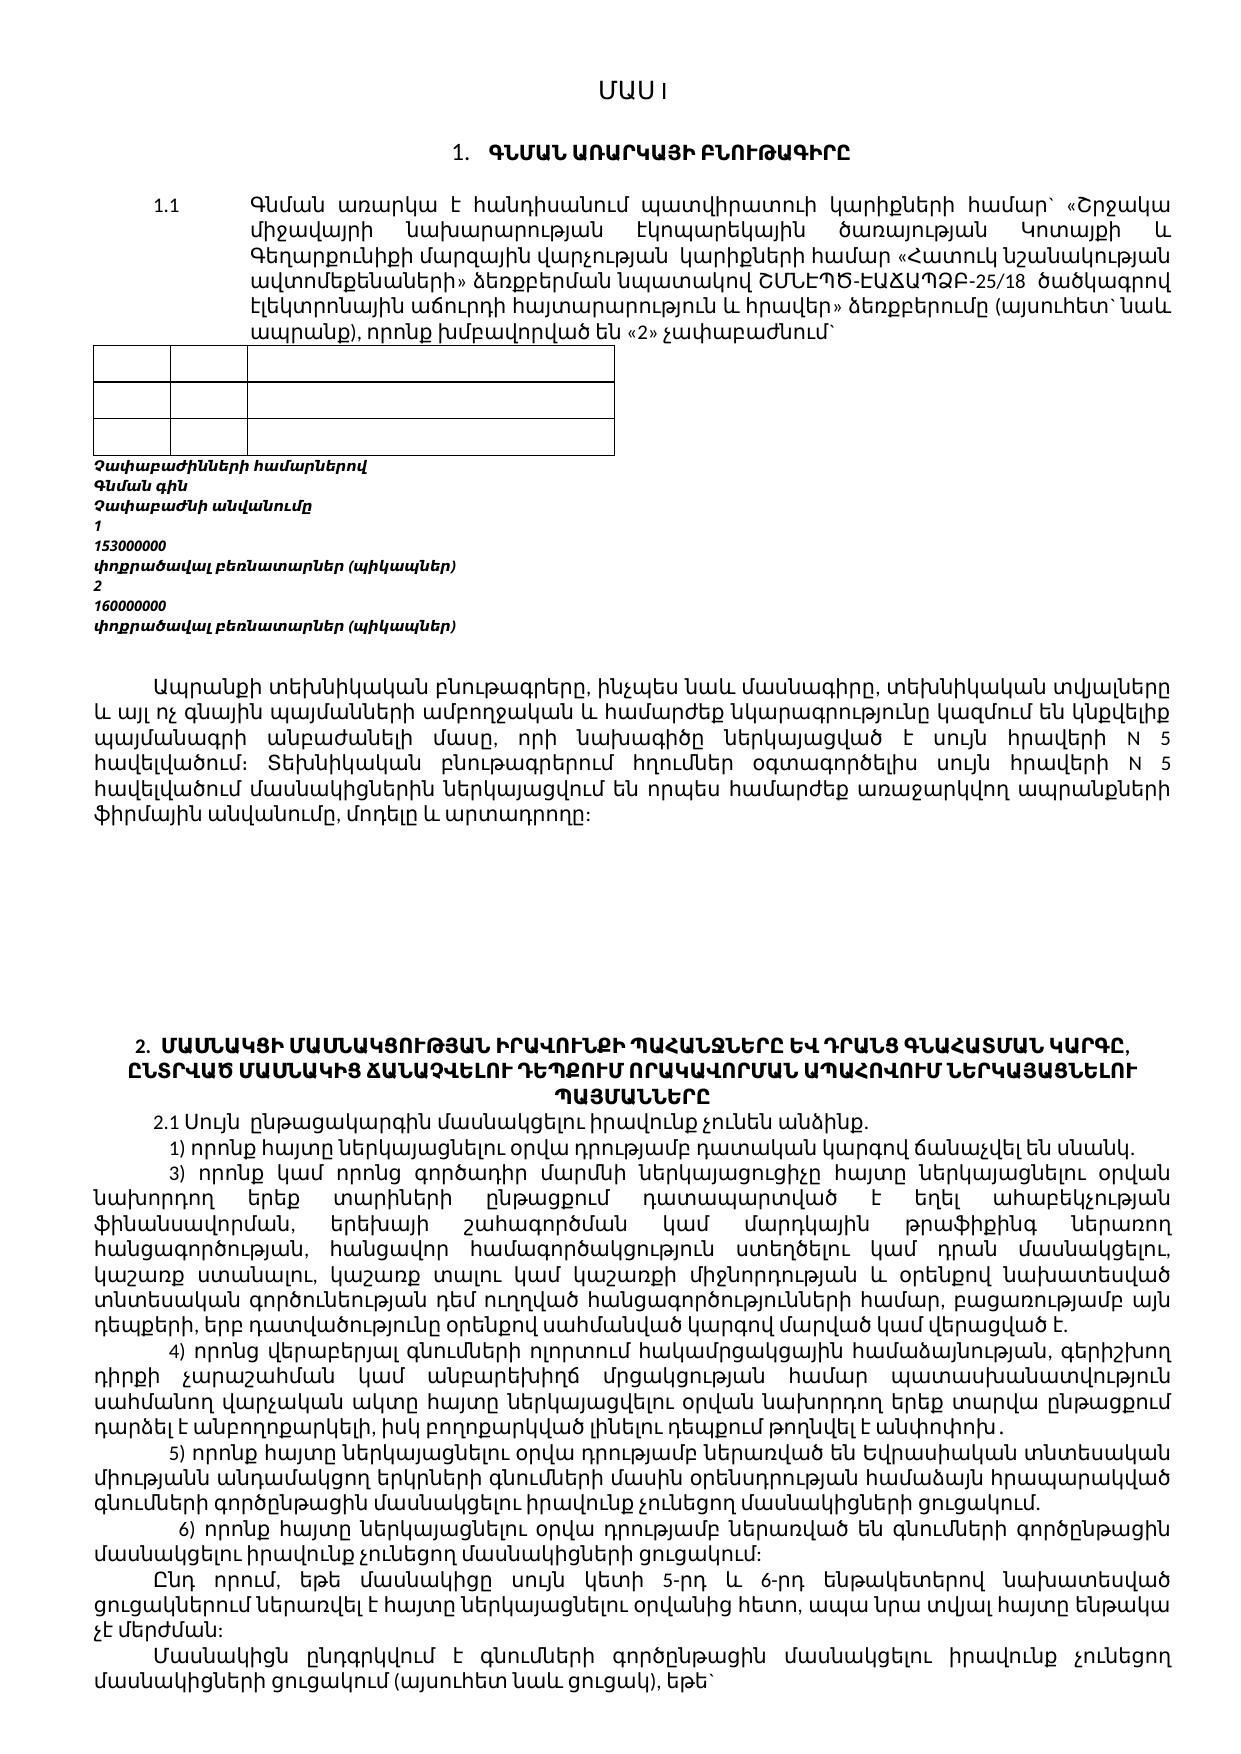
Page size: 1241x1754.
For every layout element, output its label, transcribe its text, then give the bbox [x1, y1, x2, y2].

subtitle Գնման առարկա է հանդիսանում պատվիրատուի կարիքների համար` «Շրջակա միջավայրի նախարարության էկոպարեկային ծառայության Կոտայքի և Գեղարքունիքի մարզային վարչության կարիքների համար «Հատուկ նշանակության ավտոմեքենաների» ձեռքբերման նպատակով ՇՄՆԷՊԾ-ԷԱՃԱՊՁԲ-25/18 ծածկագրով էլեկտրոնային աճուրդի հայտարարություն և հրավեր» ձեռքբերումը (այսուհետ` նաև ապրանք), որոնք խմբավորված են «2» չափաբաժնում` [153, 192, 1171, 344]
list ԳՆՄԱՆ ԱՌԱՐԿԱՅԻ ԲՆՈՒԹԱԳԻՐԸ [131, 136, 1171, 167]
text ՄԱՍ I [94, 75, 1171, 106]
text Մասնակիցն ընդգրկվում է գնումների գործընթացին մասնակցելու իրավունք չունեցող մասնակիցների ցուցակում (այսուհետ նաև ցուցակ), եթե` [94, 1643, 1171, 1694]
text 4) որոնց վերաբերյալ գնումների ոլորտում հակամրցակցային համաձայնության, գերիշխող դիրքի չարաշահման կամ անբարեխիղճ մրցակցության համար պատասխանատվություն սահմանող վարչական ակտը հայտը ներկայացվելու օրվան նախորդող երեք տարվա ընթացքում դարձել է անբողոքարկելի, իսկ բողոքարկված լինելու դեպքում թողնվել է անփոփոխ․ [94, 1338, 1171, 1440]
text 2. ՄԱՍՆԱԿՑԻ ՄԱՍՆԱԿՑՈՒԹՅԱՆ ԻՐԱՎՈՒՆՔԻ ՊԱՀԱՆՋՆԵՐԸ ԵՎ ԴՐԱՆՑ ԳՆԱՀԱՏՄԱՆ ԿԱՐԳԸ, ԸՆՏՐՎԱԾ ՄԱՍՆԱԿԻՑ ՃԱՆԱՉՎԵԼՈՒ ԴԵՊՔՈՒՄ ՈՐԱԿԱՎՈՐՄԱՆ ԱՊԱՀՈՎՈՒՄ ՆԵՐԿԱՅԱՑՆԵԼՈՒ ՊԱՅՄԱՆՆԵՐԸ [94, 1033, 1171, 1109]
text Ապրանքի տեխնիկական բնութագրերը, ինչպես նաև մասնագիրը, տեխնիկական տվյալները և այլ ոչ գնային պայմանների ամբողջական և համարժեք նկարագրությունը կազմում են կնքվելիք պայմանագրի անբաժանելի մասը, որի նախագիծը ներկայացված է սույն հրավերի N 5 հավելվածում։ Տեխնիկական բնութագրերում հղումներ օգտագործելիս սույն հրավերի N 5 հավելվածում մասնակիցներին ներկայացվում են որպես համարժեք առաջարկվող ապրանքների ֆիրմային անվանումը, մոդելը և արտադրողը: [94, 674, 1171, 827]
text Ընդ որում, եթե մասնակիցը սույն կետի 5-րդ և 6-րդ ենթակետերով նախատեսված ցուցակներում ներառվել է հայտը ներկայացնելու օրվանից հետո, ապա նրա տվյալ հայտը ենթակա չէ մերժման: [94, 1567, 1171, 1643]
text 5) որոնք հայտը ներկայացնելու օրվա դրությամբ ներառված են Եվրասիական տնտեսական միությանն անդամակցող երկրների գնումների մասին օրենսդրության համաձայն հրապարակված գնումների գործընթացին մասնակցելու իրավունք չունեցող մասնակիցների ցուցակում. [94, 1440, 1171, 1516]
text 2.1 Սույն ընթացակարգին մասնակցելու իրավունք չունեն անձինք. [94, 1109, 1171, 1135]
text 3) որոնք կամ որոնց գործադիր մարմնի ներկայացուցիչը հայտը ներկայացնելու օրվան նախորդող երեք տարիների ընթացքում դատապարտված է եղել ահաբեկչության ֆինանսավորման, երեխայի շահագործման կամ մարդկային թրաֆիքինգ ներառող հանցագործության, հանցավոր համագործակցություն ստեղծելու կամ դրան մասնակցելու, կաշառք ստանալու, կաշառք տալու կամ կաշառքի միջնորդության և օրենքով նախատեսված տնտեսական գործունեության դեմ ուղղված հանցագործությունների համար, բացառությամբ այն դեպքերի, երբ դատվածությունը օրենքով սահմանված կարգով մարված կամ վերացված է. [94, 1160, 1171, 1338]
text 1) որոնք հայտը ներկայացնելու օրվա դրությամբ դատական կարգով ճանաչվել են սնանկ. [94, 1135, 1171, 1160]
text 6) որոնք հայտը ներկայացնելու օրվա դրությամբ ներառված են գնումների գործընթացին մասնակցելու իրավունք չունեցող մասնակիցների ցուցակում: [94, 1516, 1171, 1567]
